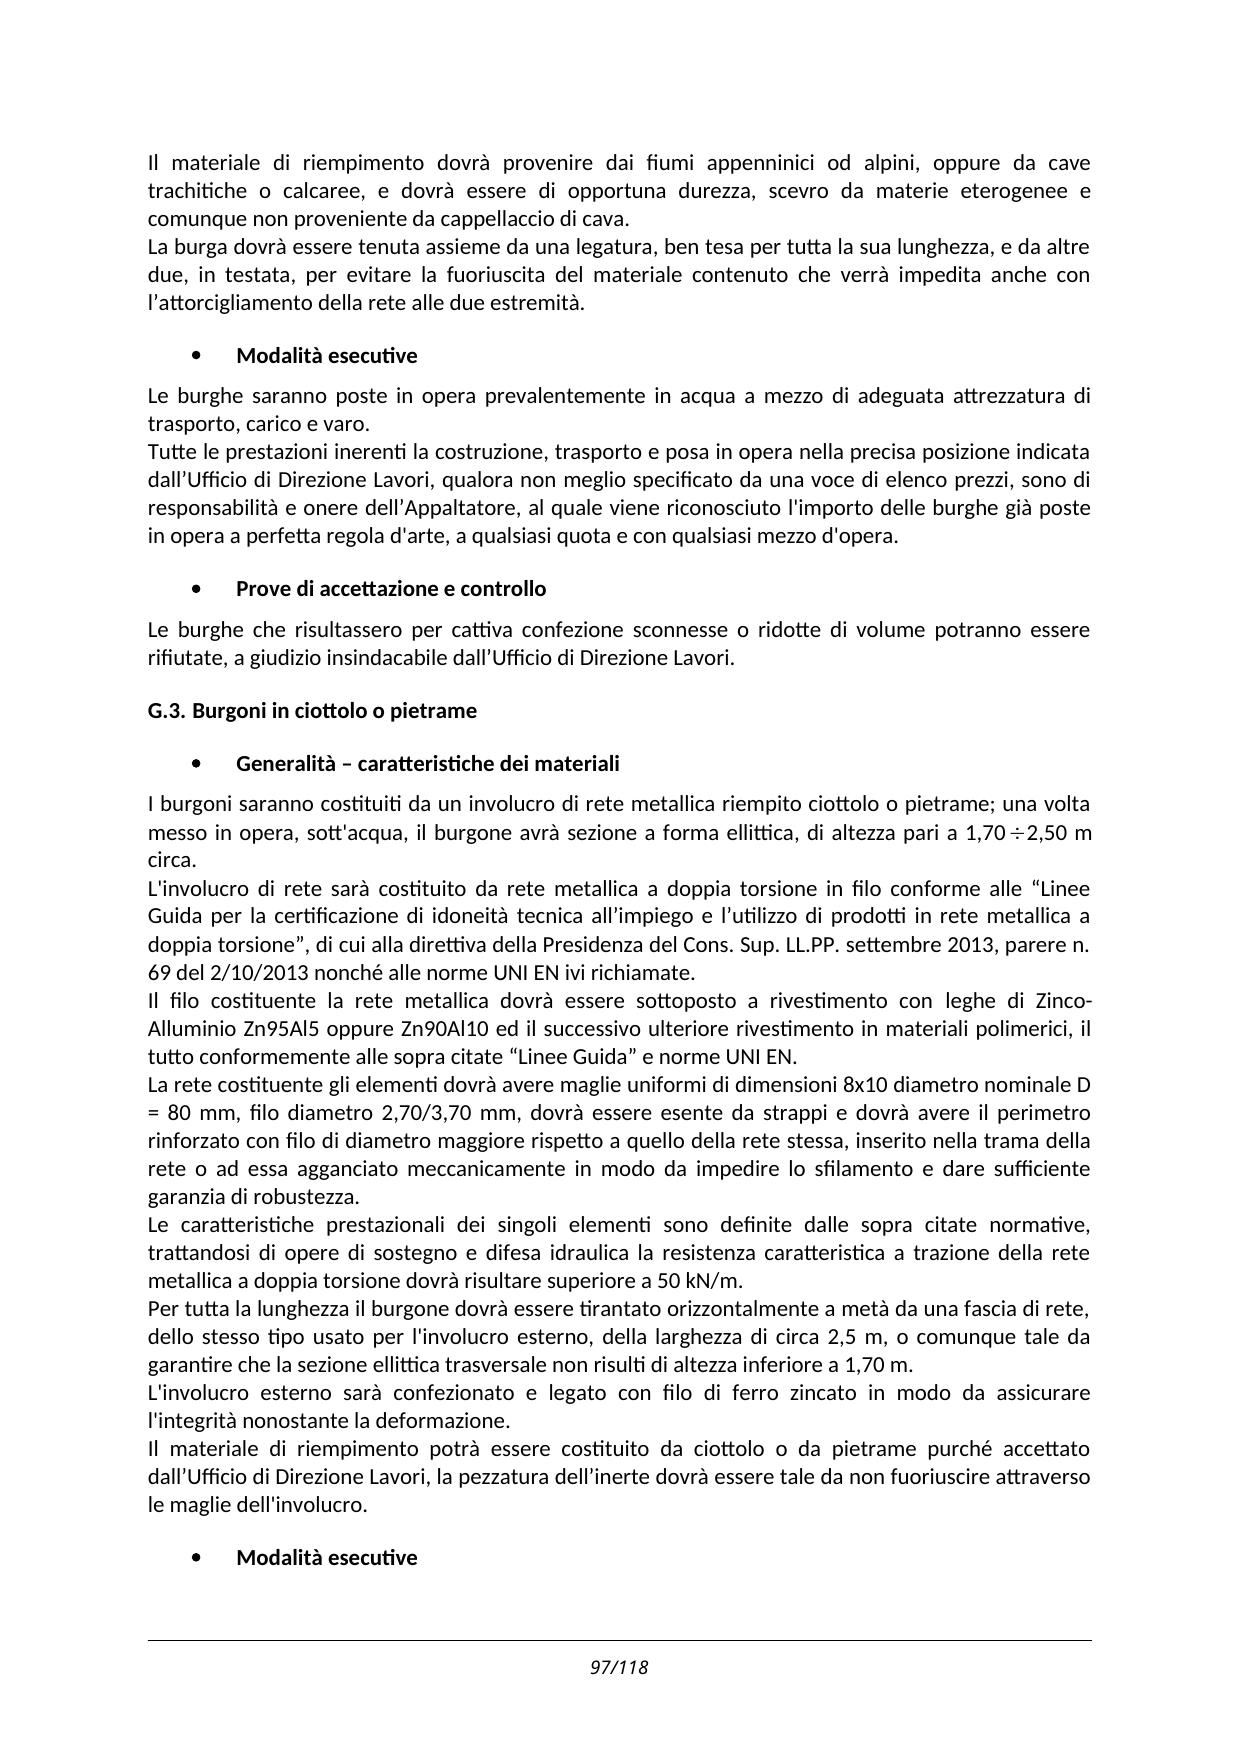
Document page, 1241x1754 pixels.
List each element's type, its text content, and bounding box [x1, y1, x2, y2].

text Il filo costituente la rete metallica dovrà essere sottoposto a rivestimento con leghe di Zinco-Alluminio Zn95Al5 oppure Zn90Al10 ed il successivo ulteriore rivestimento in materiali polimerici, il tutto conformemente alle sopra citate “Linee Guida” e norme UNI EN. [148, 986, 1093, 1070]
text Le burghe che risultassero per cattiva confezione sconnesse o ridotte di volume potranno essere rifiutate, a giudizio insindacabile dall’Ufficio di Direzione Lavori. [148, 615, 1093, 671]
text La burga dovrà essere tenuta assieme da una legatura, ben tesa per tutta la sua lunghezza, e da altre due, in testata, per evitare la fuoriuscita del materiale contenuto che verrà impedita anche con l’attorcigliamento della rete alle due estremità. [148, 232, 1093, 316]
text Tutte le prestazioni inerenti la costruzione, trasporto e posa in opera nella precisa posizione indicata dall’Ufficio di Direzione Lavori, qualora non meglio specificato da una voce di elenco prezzi, sono di responsabilità e onere dell’Appaltatore, al quale viene riconosciuto l'importo delle burghe già poste in opera a perfetta regola d'arte, a qualsiasi quota e con qualsiasi mezzo d'opera. [148, 437, 1093, 549]
list Modalità esecutive [192, 341, 1092, 369]
text L'involucro di rete sarà costituito da rete metallica a doppia torsione in filo conforme alle “Linee Guida per la certificazione di idoneità tecnica all’impiego e l’utilizzo di prodotti in rete metallica a doppia torsione”, di cui alla direttiva della Presidenza del Cons. Sup. LL.PP. settembre 2013, parere n. 69 del 2/10/2013 nonché alle norme UNI EN ivi richiamate. [148, 874, 1093, 986]
list Prove di accettazione e controllo [192, 574, 1092, 602]
text I burgoni saranno costituiti da un involucro di rete metallica riempito ciottolo o pietrame; una volta messo in opera, sott'acqua, il burgone avrà sezione a forma ellittica, di altezza pari a 1,702,50 m circa. [148, 789, 1093, 874]
text Per tutta la lunghezza il burgone dovrà essere tirantato orizzontalmente a metà da una fascia di rete, dello stesso tipo usato per l'involucro esterno, della larghezza di circa 2,5 m, o comunque tale da garantire che la sezione ellittica trasversale non risulti di altezza inferiore a 1,70 m. [148, 1294, 1093, 1378]
text La rete costituente gli elementi dovrà avere maglie uniformi di dimensioni 8x10 diametro nominale D = 80 mm, filo diametro 2,70/3,70 mm, dovrà essere esente da strappi e dovrà avere il perimetro rinforzato con filo di diametro maggiore rispetto a quello della rete stessa, inserito nella trama della rete o ad essa agganciato meccanicamente in modo da impedire lo sfilamento e dare sufficiente garanzia di robustezza. [148, 1070, 1093, 1210]
text Le caratteristiche prestazionali dei singoli elementi sono definite dalle sopra citate normative, trattandosi di opere di sostegno e difesa idraulica la resistenza caratteristica a trazione della rete metallica a doppia torsione dovrà risultare superiore a 50 kN/m. [148, 1210, 1093, 1294]
list Modalità esecutive [192, 1543, 1092, 1571]
text Il materiale di riempimento potrà essere costituito da ciottolo o da pietrame purché accettato dall’Ufficio di Direzione Lavori, la pezzatura dell’inerte dovrà essere tale da non fuoriuscire attraverso le maglie dell'involucro. [148, 1434, 1093, 1518]
text Il materiale di riempimento dovrà provenire dai fiumi appenninici od alpini, oppure da cave trachitiche o calcaree, e dovrà essere di opportuna durezza, scevro da materie eterogenee e comunque non proveniente da cappellaccio di cava. [148, 148, 1093, 232]
text Le burghe saranno poste in opera prevalentemente in acqua a mezzo di adeguata attrezzatura di trasporto, carico e varo. [148, 381, 1093, 437]
list Generalità – caratteristiche dei materiali [192, 749, 1092, 777]
list Burgoni in ciottolo o pietrame [148, 696, 1092, 724]
text L'involucro esterno sarà confezionato e legato con filo di ferro zincato in modo da assicurare l'integrità nonostante la deformazione. [148, 1378, 1093, 1434]
